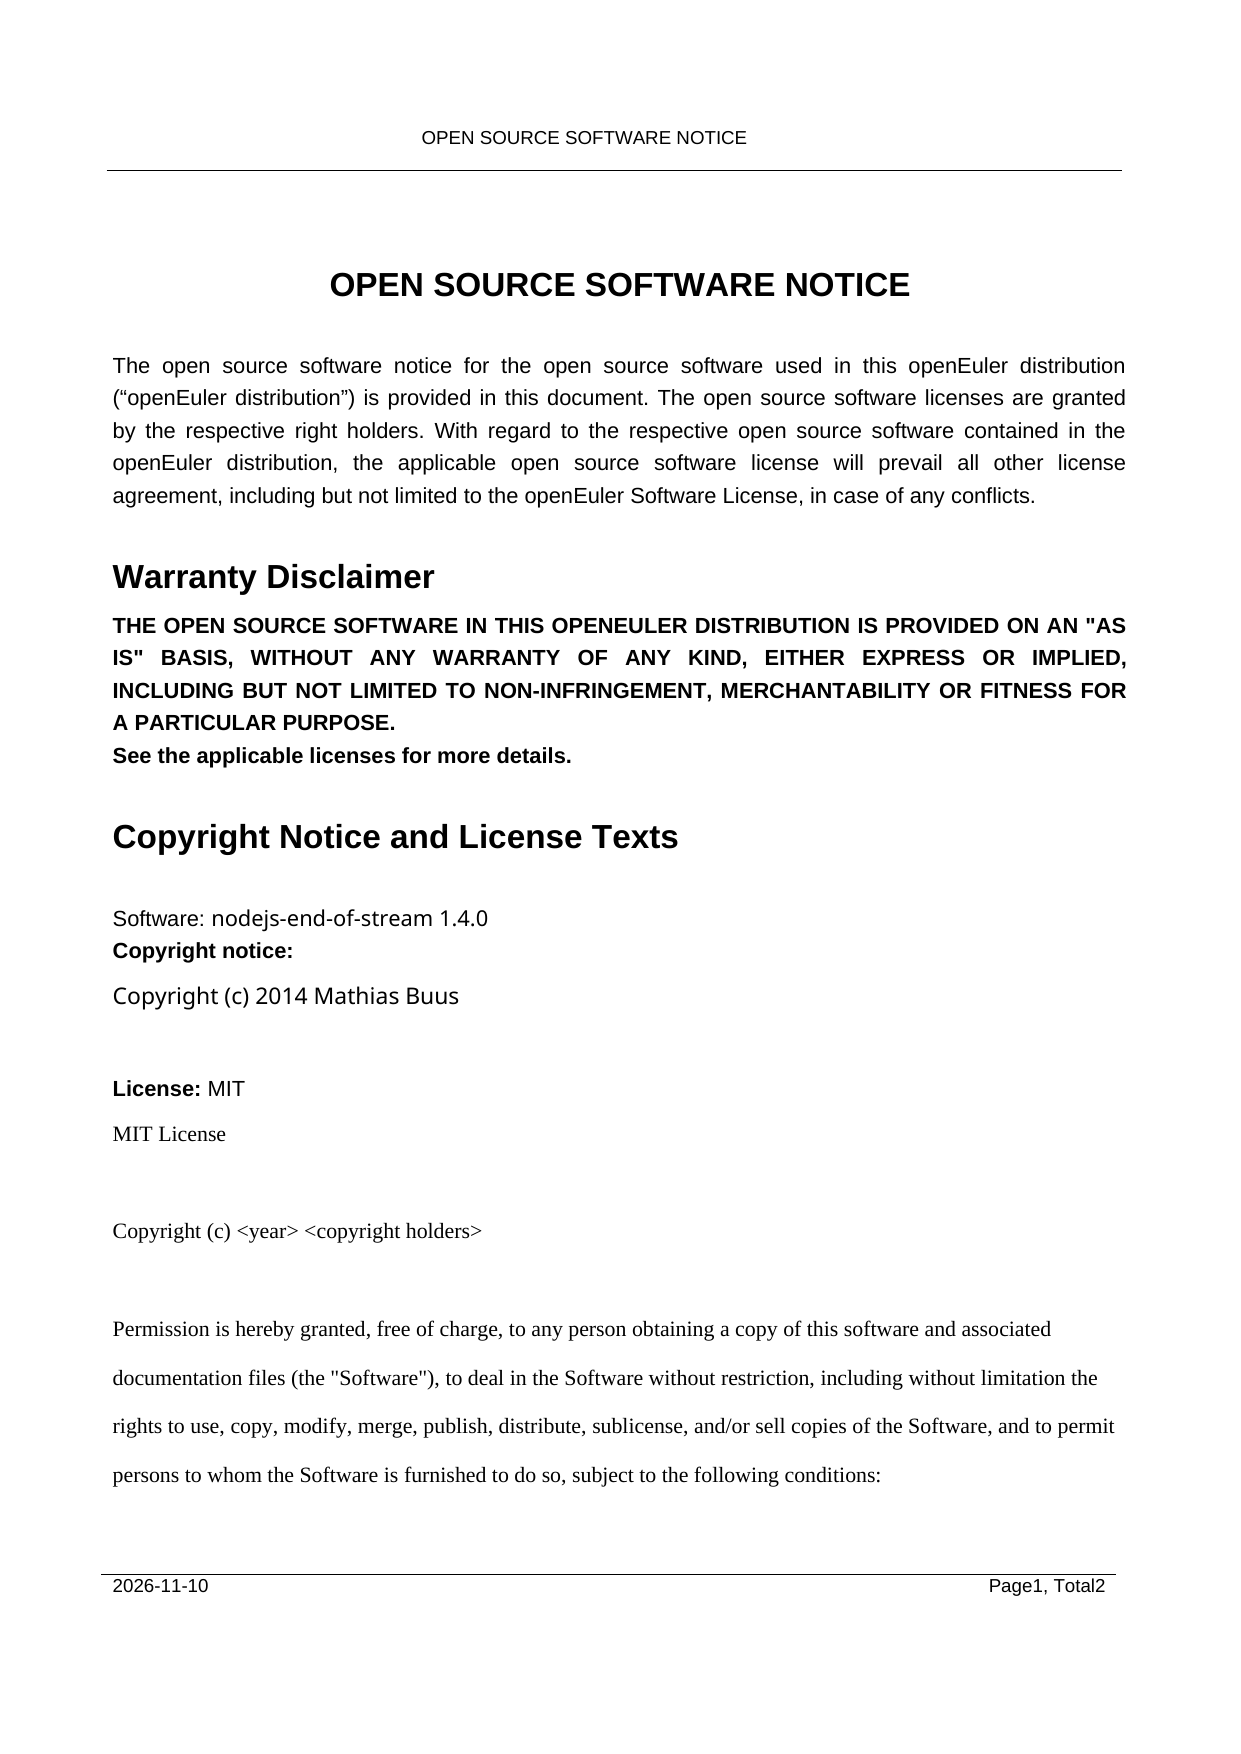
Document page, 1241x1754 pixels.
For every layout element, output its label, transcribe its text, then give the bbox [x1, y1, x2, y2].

text Warranty Disclaimer [112, 544, 1128, 609]
text Software: nodejs-end-of-stream 1.4.0 [112, 901, 1128, 934]
text License: MIT [112, 1072, 1128, 1105]
text Copyright (c) 2014 Mathias Buus [112, 979, 1128, 1012]
text OPEN SOURCE SOFTWARE NOTICE [112, 251, 1128, 316]
text The open source software notice for the open source software used in this openEuler distribution (“openEuler distribution”) is provided in this document. The open source software licenses are granted by the respective right holders. With regard to the respective open source software contained in the openEuler distribution, the applicable open source software license will prevail all other license agreement, including but not limited to the openEuler Software License, in case of any conflicts. [112, 349, 1128, 511]
text THE OPEN SOURCE SOFTWARE IN THIS OPENEULER DISTRIBUTION IS PROVIDED ON AN "AS IS" BASIS, WITHOUT ANY WARRANTY OF ANY KIND, EITHER EXPRESS OR IMPLIED, INCLUDING BUT NOT LIMITED TO NON-INFRINGEMENT, MERCHANTABILITY OR FITNESS FOR A PARTICULAR PURPOSE. See the applicable licenses for more details. [112, 609, 1128, 771]
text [112, 1117, 1128, 1491]
text Copyright Notice and License Texts [112, 804, 1128, 869]
text Copyright notice: [112, 934, 1128, 966]
